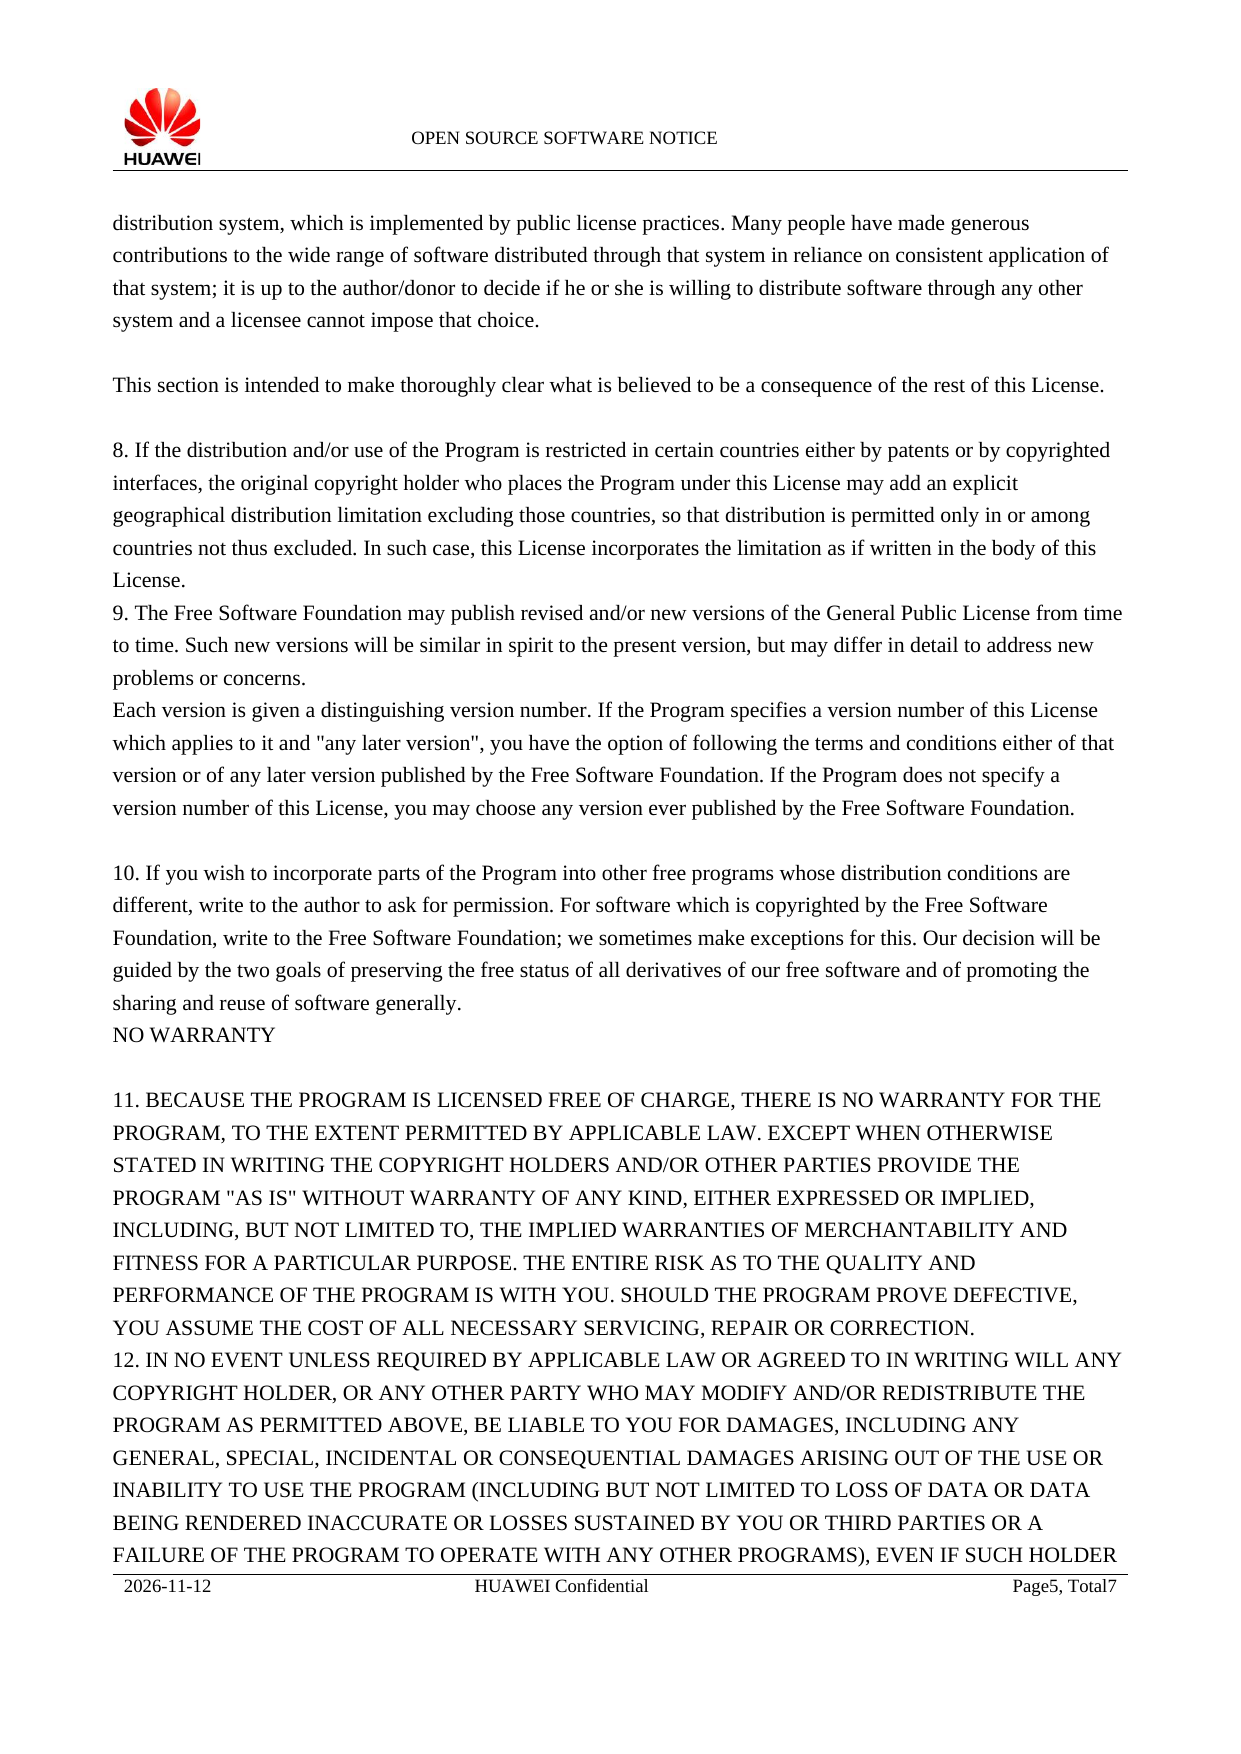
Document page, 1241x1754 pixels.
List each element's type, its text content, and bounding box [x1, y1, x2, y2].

picture [124, 88, 201, 165]
